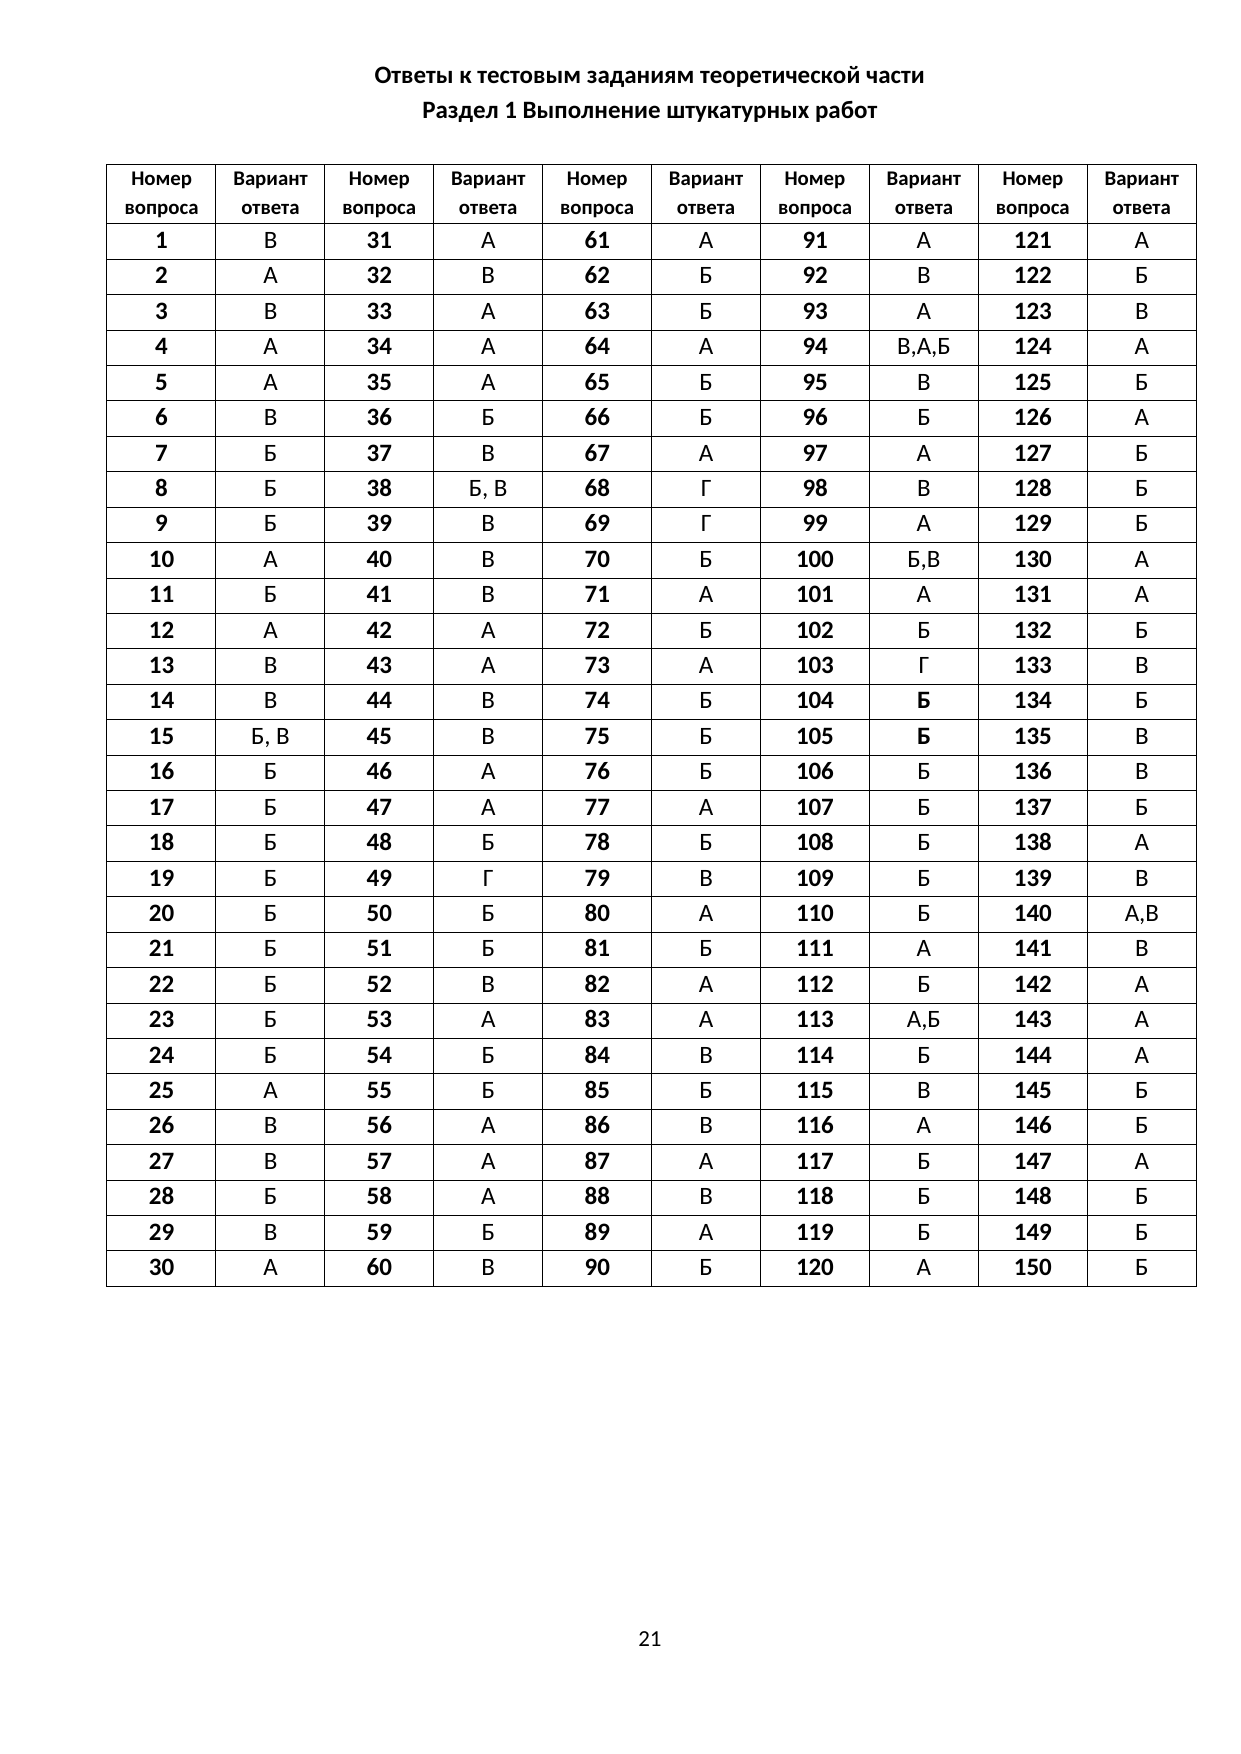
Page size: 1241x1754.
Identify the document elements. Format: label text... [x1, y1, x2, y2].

table_cell 133 [979, 649, 1087, 684]
table_cell Б [434, 933, 542, 967]
table_cell 111 [761, 933, 869, 967]
text Раздел 1 Выполнение штукатурных работ [118, 94, 1181, 124]
table_header Вариант ответа [434, 165, 542, 223]
table_cell 79 [543, 862, 651, 896]
table_cell 102 [761, 614, 869, 648]
table_cell Б [216, 1181, 324, 1215]
table_cell А [216, 1074, 324, 1109]
table_cell А [870, 295, 978, 329]
table_cell 12 [107, 614, 215, 648]
table_cell 110 [761, 897, 869, 932]
table_cell 128 [979, 472, 1087, 507]
table_cell 62 [543, 260, 651, 294]
table_cell Б [1088, 614, 1196, 648]
table_cell 52 [325, 968, 433, 1002]
table_cell 131 [979, 579, 1087, 613]
table_cell 135 [979, 720, 1087, 754]
table_cell 23 [107, 1004, 215, 1038]
table_cell В [870, 1074, 978, 1109]
table_cell Б [216, 968, 324, 1002]
table_cell 2 [107, 260, 215, 294]
table_cell 68 [543, 472, 651, 507]
table_cell 125 [979, 366, 1087, 400]
table_cell В [216, 685, 324, 719]
table_cell А [1088, 543, 1196, 577]
table_cell 93 [761, 295, 869, 329]
table_cell 46 [325, 756, 433, 790]
table_cell 69 [543, 508, 651, 542]
table_header Номер вопроса [543, 165, 651, 223]
table_cell 15 [107, 720, 215, 754]
table_cell Г [434, 862, 542, 896]
table_cell 106 [761, 756, 869, 790]
table_cell 85 [543, 1074, 651, 1109]
table_cell 9 [107, 508, 215, 542]
table_cell 49 [325, 862, 433, 896]
table_cell 78 [543, 826, 651, 861]
table_cell 56 [325, 1110, 433, 1144]
table_cell 21 [107, 933, 215, 967]
table_cell А [652, 1145, 760, 1179]
table_cell А [870, 224, 978, 259]
table_cell 24 [107, 1039, 215, 1073]
table_cell 83 [543, 1004, 651, 1038]
table_cell Б [216, 862, 324, 896]
table_cell 113 [761, 1004, 869, 1038]
table_header Номер вопроса [979, 165, 1087, 223]
table_cell Б [434, 1074, 542, 1109]
table_cell 107 [761, 791, 869, 825]
table_cell А [652, 579, 760, 613]
table_cell А [652, 791, 760, 825]
table_cell 74 [543, 685, 651, 719]
table_cell В [870, 472, 978, 507]
table_cell 98 [761, 472, 869, 507]
table_header Вариант ответа [216, 165, 324, 223]
table_cell 71 [543, 579, 651, 613]
table_cell А [434, 614, 542, 648]
table_cell 87 [543, 1145, 651, 1179]
table_cell А [1088, 1039, 1196, 1073]
table_cell 33 [325, 295, 433, 329]
table_cell 11 [107, 579, 215, 613]
table_cell Б [216, 472, 324, 507]
table_cell Б [870, 685, 978, 719]
table_cell А [870, 508, 978, 542]
table_cell 109 [761, 862, 869, 896]
table_cell А [1088, 1145, 1196, 1179]
table_cell В [216, 1216, 324, 1250]
table_cell Б [434, 897, 542, 932]
table_cell Б [434, 1039, 542, 1073]
table_cell 48 [325, 826, 433, 861]
table_cell Б [1088, 472, 1196, 507]
table_cell А [870, 1251, 978, 1286]
table_cell 4 [107, 331, 215, 365]
table_cell В [216, 401, 324, 436]
table_cell Б [652, 933, 760, 967]
table_cell Б [652, 295, 760, 329]
table_cell 36 [325, 401, 433, 436]
table_cell 22 [107, 968, 215, 1002]
table_cell В [1088, 933, 1196, 967]
table_cell Б [216, 897, 324, 932]
table_cell 117 [761, 1145, 869, 1179]
table_cell 97 [761, 437, 869, 471]
table_cell А [1088, 401, 1196, 436]
table_cell 141 [979, 933, 1087, 967]
table_cell В [434, 685, 542, 719]
table_cell 143 [979, 1004, 1087, 1038]
table_cell Б [1088, 1110, 1196, 1144]
table_header Номер вопроса [761, 165, 869, 223]
table_cell 112 [761, 968, 869, 1002]
table_cell 43 [325, 649, 433, 684]
table_cell 13 [107, 649, 215, 684]
table_cell 80 [543, 897, 651, 932]
table_cell 136 [979, 756, 1087, 790]
table_cell В [652, 1110, 760, 1144]
table_cell А [434, 295, 542, 329]
table_cell 51 [325, 933, 433, 967]
table_cell В [434, 437, 542, 471]
table_cell А [434, 791, 542, 825]
table_cell 86 [543, 1110, 651, 1144]
table_cell 45 [325, 720, 433, 754]
table_cell 67 [543, 437, 651, 471]
table_cell 1 [107, 224, 215, 259]
table_cell Б [870, 1145, 978, 1179]
table_cell В [216, 649, 324, 684]
table_cell 124 [979, 331, 1087, 365]
table_cell Б [870, 720, 978, 754]
table_cell 40 [325, 543, 433, 577]
table_cell Б [216, 933, 324, 967]
table_cell 130 [979, 543, 1087, 577]
table_cell В [1088, 862, 1196, 896]
table_cell В [652, 862, 760, 896]
table_cell 100 [761, 543, 869, 577]
table_cell 64 [543, 331, 651, 365]
table_cell 101 [761, 579, 869, 613]
table_cell 35 [325, 366, 433, 400]
table_cell 142 [979, 968, 1087, 1002]
table_cell 94 [761, 331, 869, 365]
table_cell Б [434, 401, 542, 436]
table_cell Б [652, 543, 760, 577]
table_cell 103 [761, 649, 869, 684]
table_cell 25 [107, 1074, 215, 1109]
table_cell 26 [107, 1110, 215, 1144]
table_cell 19 [107, 862, 215, 896]
table_cell 72 [543, 614, 651, 648]
table_cell Б [1088, 685, 1196, 719]
table_cell А [434, 224, 542, 259]
table_cell Б, В [434, 472, 542, 507]
table_cell Б [1088, 1251, 1196, 1286]
table_cell Б [1088, 1074, 1196, 1109]
table_cell В [434, 579, 542, 613]
table_cell В [652, 1039, 760, 1073]
table_cell 58 [325, 1181, 433, 1215]
table_cell Б [216, 791, 324, 825]
table_cell 120 [761, 1251, 869, 1286]
table_cell А [434, 649, 542, 684]
table_cell А,В [1088, 897, 1196, 932]
table_cell В [434, 543, 542, 577]
table_cell Б [1088, 260, 1196, 294]
table_cell Б [216, 437, 324, 471]
table_cell Б [216, 1004, 324, 1038]
table_cell 66 [543, 401, 651, 436]
table_cell 138 [979, 826, 1087, 861]
table_cell В [216, 1110, 324, 1144]
table_cell А [870, 933, 978, 967]
table_cell 63 [543, 295, 651, 329]
table_cell 127 [979, 437, 1087, 471]
table_cell Б [870, 791, 978, 825]
table_cell 44 [325, 685, 433, 719]
text Ответы к тестовым заданиям теоретической части [118, 59, 1181, 89]
table_cell Б [652, 614, 760, 648]
table_cell 10 [107, 543, 215, 577]
table_cell 39 [325, 508, 433, 542]
table_cell 73 [543, 649, 651, 684]
table_cell 17 [107, 791, 215, 825]
table_cell А [1088, 331, 1196, 365]
table_cell 129 [979, 508, 1087, 542]
table_cell А [652, 331, 760, 365]
table_cell Б [1088, 508, 1196, 542]
table_cell А [1088, 826, 1196, 861]
table_cell А [652, 897, 760, 932]
table_cell 3 [107, 295, 215, 329]
table_cell 38 [325, 472, 433, 507]
table_cell 31 [325, 224, 433, 259]
table_cell 146 [979, 1110, 1087, 1144]
table_cell 92 [761, 260, 869, 294]
table_cell А [1088, 579, 1196, 613]
table_cell 114 [761, 1039, 869, 1073]
table_cell Б [870, 1039, 978, 1073]
table_cell 5 [107, 366, 215, 400]
table_cell Б [870, 756, 978, 790]
table_cell А [870, 1110, 978, 1144]
table_cell А [652, 1004, 760, 1038]
table_cell 7 [107, 437, 215, 471]
table_cell Б [870, 897, 978, 932]
table_header Вариант ответа [870, 165, 978, 223]
table_cell А [652, 224, 760, 259]
table_cell 57 [325, 1145, 433, 1179]
table_cell В [434, 508, 542, 542]
table_cell 115 [761, 1074, 869, 1109]
table_cell А [216, 260, 324, 294]
table_cell Б [652, 401, 760, 436]
table_cell Б, В [216, 720, 324, 754]
table_cell А [434, 1145, 542, 1179]
table_cell В [652, 1181, 760, 1215]
table_cell В [1088, 756, 1196, 790]
table_cell 88 [543, 1181, 651, 1215]
table_cell Б [652, 366, 760, 400]
table_cell 96 [761, 401, 869, 436]
table_cell А [652, 1216, 760, 1250]
table_cell А [216, 331, 324, 365]
table_cell 91 [761, 224, 869, 259]
table_cell 29 [107, 1216, 215, 1250]
table_cell 60 [325, 1251, 433, 1286]
table_cell 53 [325, 1004, 433, 1038]
table_cell 118 [761, 1181, 869, 1215]
table_cell Б [1088, 437, 1196, 471]
table_cell 81 [543, 933, 651, 967]
table_cell 90 [543, 1251, 651, 1286]
table_cell В [216, 295, 324, 329]
table_cell 77 [543, 791, 651, 825]
table_cell 108 [761, 826, 869, 861]
table_cell 70 [543, 543, 651, 577]
table_header Номер вопроса [325, 165, 433, 223]
table_cell 6 [107, 401, 215, 436]
table_cell А [870, 579, 978, 613]
table_cell 14 [107, 685, 215, 719]
table_cell Б [216, 579, 324, 613]
table_cell 116 [761, 1110, 869, 1144]
table_cell Г [652, 508, 760, 542]
table_cell А [216, 1251, 324, 1286]
table_cell А [652, 437, 760, 471]
table_cell Г [652, 472, 760, 507]
table_cell А [216, 614, 324, 648]
table_cell Б [870, 1181, 978, 1215]
table_cell Б [652, 685, 760, 719]
table_cell 140 [979, 897, 1087, 932]
table_cell А [434, 1004, 542, 1038]
table_cell 84 [543, 1039, 651, 1073]
table_cell 123 [979, 295, 1087, 329]
table_cell В [216, 1145, 324, 1179]
table_cell Б [652, 756, 760, 790]
table_cell 144 [979, 1039, 1087, 1073]
table_cell В [434, 1251, 542, 1286]
table_cell 139 [979, 862, 1087, 896]
table_cell Б [216, 826, 324, 861]
table_cell Б [870, 968, 978, 1002]
table_cell 126 [979, 401, 1087, 436]
table_cell Б [216, 508, 324, 542]
table_cell 147 [979, 1145, 1087, 1179]
table_cell В [434, 968, 542, 1002]
table_cell 89 [543, 1216, 651, 1250]
table_cell 99 [761, 508, 869, 542]
table_cell Б [434, 826, 542, 861]
table_cell 119 [761, 1216, 869, 1250]
table_cell А [434, 366, 542, 400]
table_cell Б [216, 1039, 324, 1073]
table_cell Б [870, 862, 978, 896]
table_cell Б [870, 826, 978, 861]
table_cell 105 [761, 720, 869, 754]
table_cell В [1088, 295, 1196, 329]
table_cell 41 [325, 579, 433, 613]
table_cell 122 [979, 260, 1087, 294]
table_cell 47 [325, 791, 433, 825]
table_cell Б [434, 1216, 542, 1250]
table_cell В [434, 260, 542, 294]
table_cell 16 [107, 756, 215, 790]
table_cell В [216, 224, 324, 259]
table_cell Б [1088, 1181, 1196, 1215]
table_cell 28 [107, 1181, 215, 1215]
table_cell 149 [979, 1216, 1087, 1250]
table_cell А [1088, 1004, 1196, 1038]
table_cell А [434, 1110, 542, 1144]
table_cell Г [870, 649, 978, 684]
table_cell 32 [325, 260, 433, 294]
table_cell В [870, 260, 978, 294]
table_cell 76 [543, 756, 651, 790]
table_cell Б [1088, 791, 1196, 825]
table_cell А [216, 543, 324, 577]
table_header Вариант ответа [1088, 165, 1196, 223]
table_cell 61 [543, 224, 651, 259]
table_cell 59 [325, 1216, 433, 1250]
table_cell 104 [761, 685, 869, 719]
table_cell А,Б [870, 1004, 978, 1038]
table_cell А [216, 366, 324, 400]
table_cell 50 [325, 897, 433, 932]
table_cell 95 [761, 366, 869, 400]
table_cell Б,В [870, 543, 978, 577]
table_cell Б [652, 1074, 760, 1109]
table_cell А [870, 437, 978, 471]
table_cell Б [870, 1216, 978, 1250]
table_cell 54 [325, 1039, 433, 1073]
table_cell А [652, 649, 760, 684]
table_cell Б [216, 756, 324, 790]
table_cell 145 [979, 1074, 1087, 1109]
table_cell 150 [979, 1251, 1087, 1286]
table_cell 30 [107, 1251, 215, 1286]
table_cell Б [652, 826, 760, 861]
table_cell 8 [107, 472, 215, 507]
table_header Вариант ответа [652, 165, 760, 223]
table_cell Б [870, 614, 978, 648]
table_cell 20 [107, 897, 215, 932]
table_cell 37 [325, 437, 433, 471]
table_cell А [434, 756, 542, 790]
table_cell В [1088, 720, 1196, 754]
table_cell 134 [979, 685, 1087, 719]
table_cell 75 [543, 720, 651, 754]
table_cell 137 [979, 791, 1087, 825]
table_cell 34 [325, 331, 433, 365]
table_cell 82 [543, 968, 651, 1002]
table_cell В [870, 366, 978, 400]
table_cell Б [870, 401, 978, 436]
table_cell 121 [979, 224, 1087, 259]
table_cell А [1088, 224, 1196, 259]
table_cell Б [652, 260, 760, 294]
table_cell 65 [543, 366, 651, 400]
table_cell В,А,Б [870, 331, 978, 365]
table_cell Б [1088, 366, 1196, 400]
table_cell А [652, 968, 760, 1002]
table_cell 27 [107, 1145, 215, 1179]
table_cell Б [652, 720, 760, 754]
table_cell 55 [325, 1074, 433, 1109]
table_cell Б [652, 1251, 760, 1286]
table_header Номер вопроса [107, 165, 215, 223]
table_cell А [1088, 968, 1196, 1002]
table_cell В [434, 720, 542, 754]
table_cell 18 [107, 826, 215, 861]
table_cell Б [1088, 1216, 1196, 1250]
table_cell А [434, 331, 542, 365]
table_cell А [434, 1181, 542, 1215]
table_cell В [1088, 649, 1196, 684]
table_cell 148 [979, 1181, 1087, 1215]
table_cell 42 [325, 614, 433, 648]
table_cell 132 [979, 614, 1087, 648]
